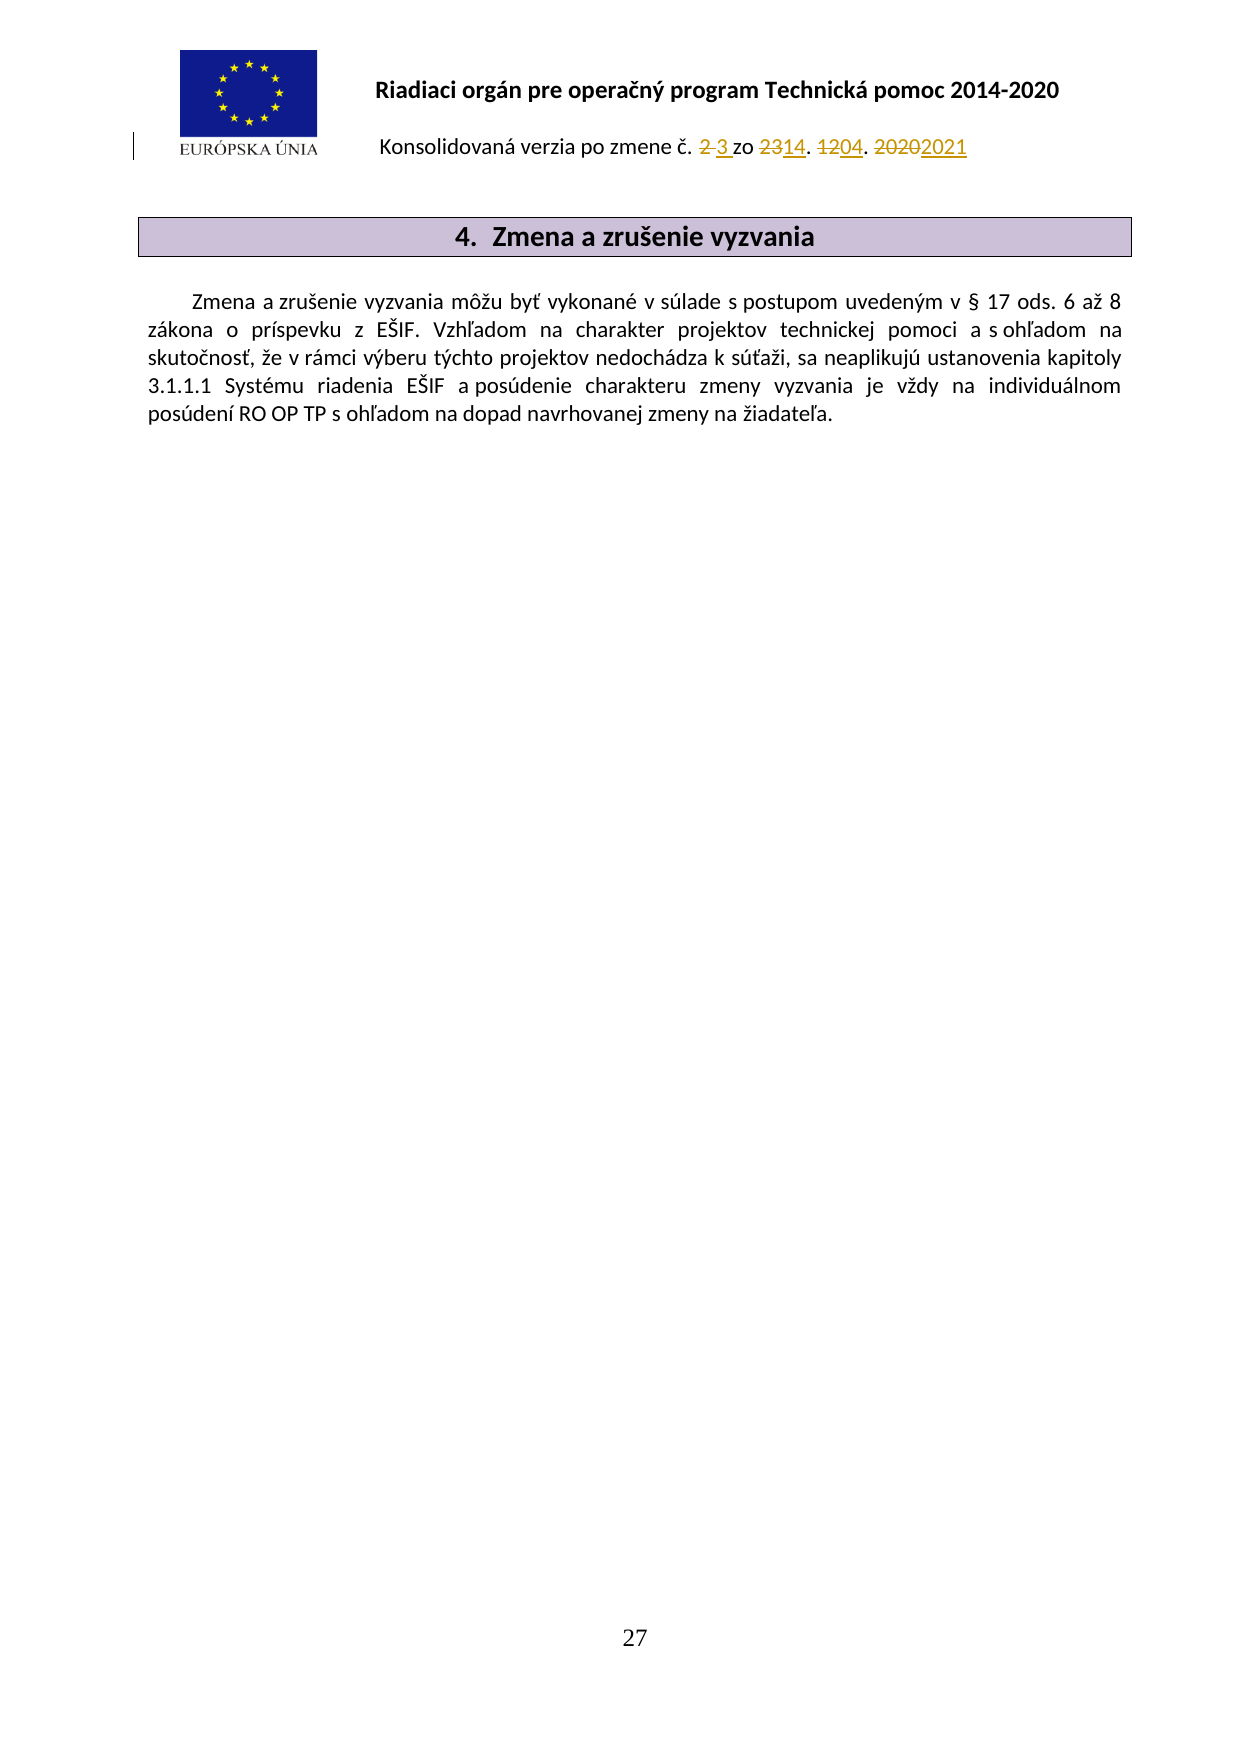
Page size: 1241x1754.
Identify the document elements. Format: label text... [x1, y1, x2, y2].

list Zmena a zrušenie vyzvania [139, 218, 1131, 256]
picture [179, 50, 318, 155]
text Zmena a zrušenie vyzvania môžu byť vykonané v súlade s postupom uvedeným v § 17 ods. 6 až 8 zákona o príspevku z EŠIF. Vzhľadom na charakter projektov technickej pomoci a s ohľadom na skutočnosť, že v rámci výberu týchto projektov nedochádza k súťaži, sa neaplikujú ustanovenia kapitoly 3.1.1.1 Systému riadenia EŠIF a posúdenie charakteru zmeny vyzvania je vždy na individuálnom posúdení RO OP TP s ohľadom na dopad navrhovanej zmeny na žiadateľa. [148, 287, 1122, 427]
